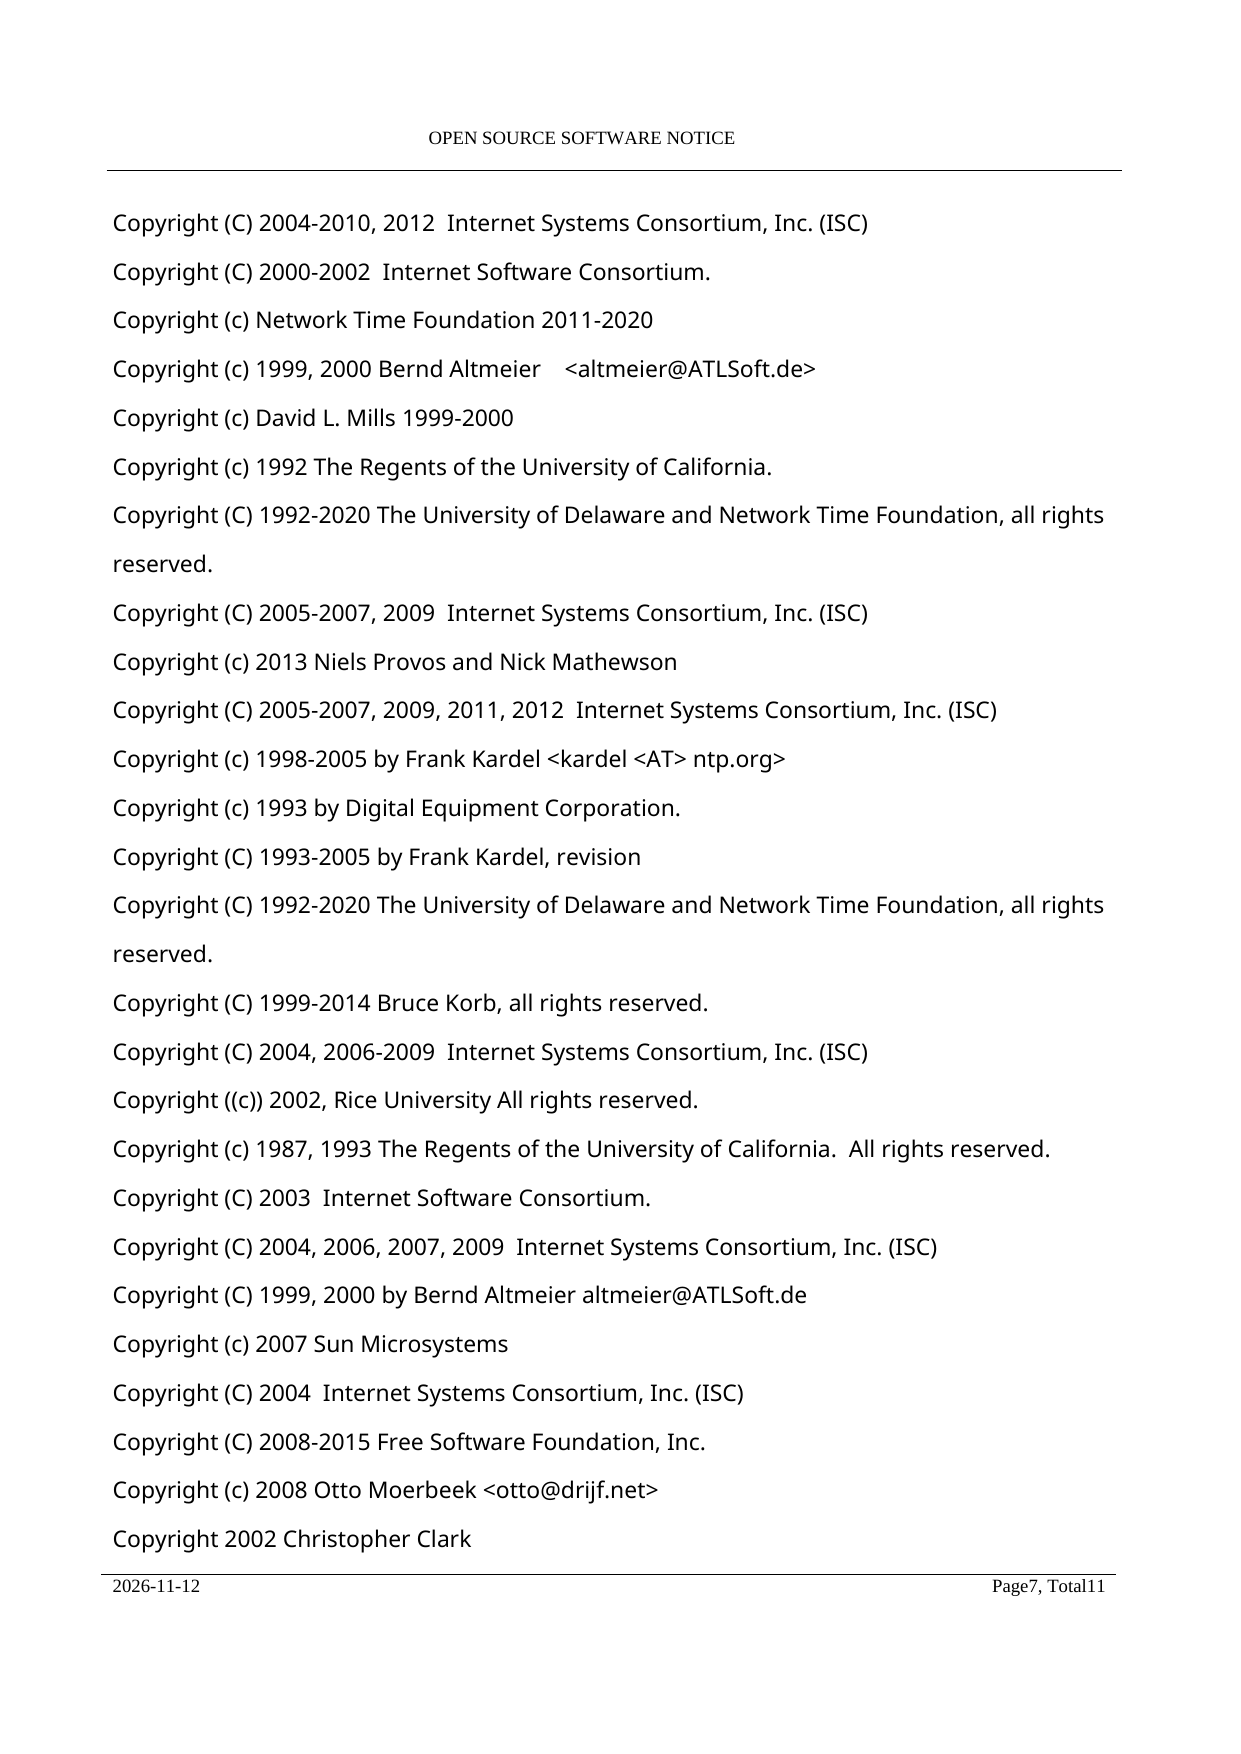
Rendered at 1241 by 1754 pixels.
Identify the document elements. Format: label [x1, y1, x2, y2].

text [112, 206, 1128, 1555]
